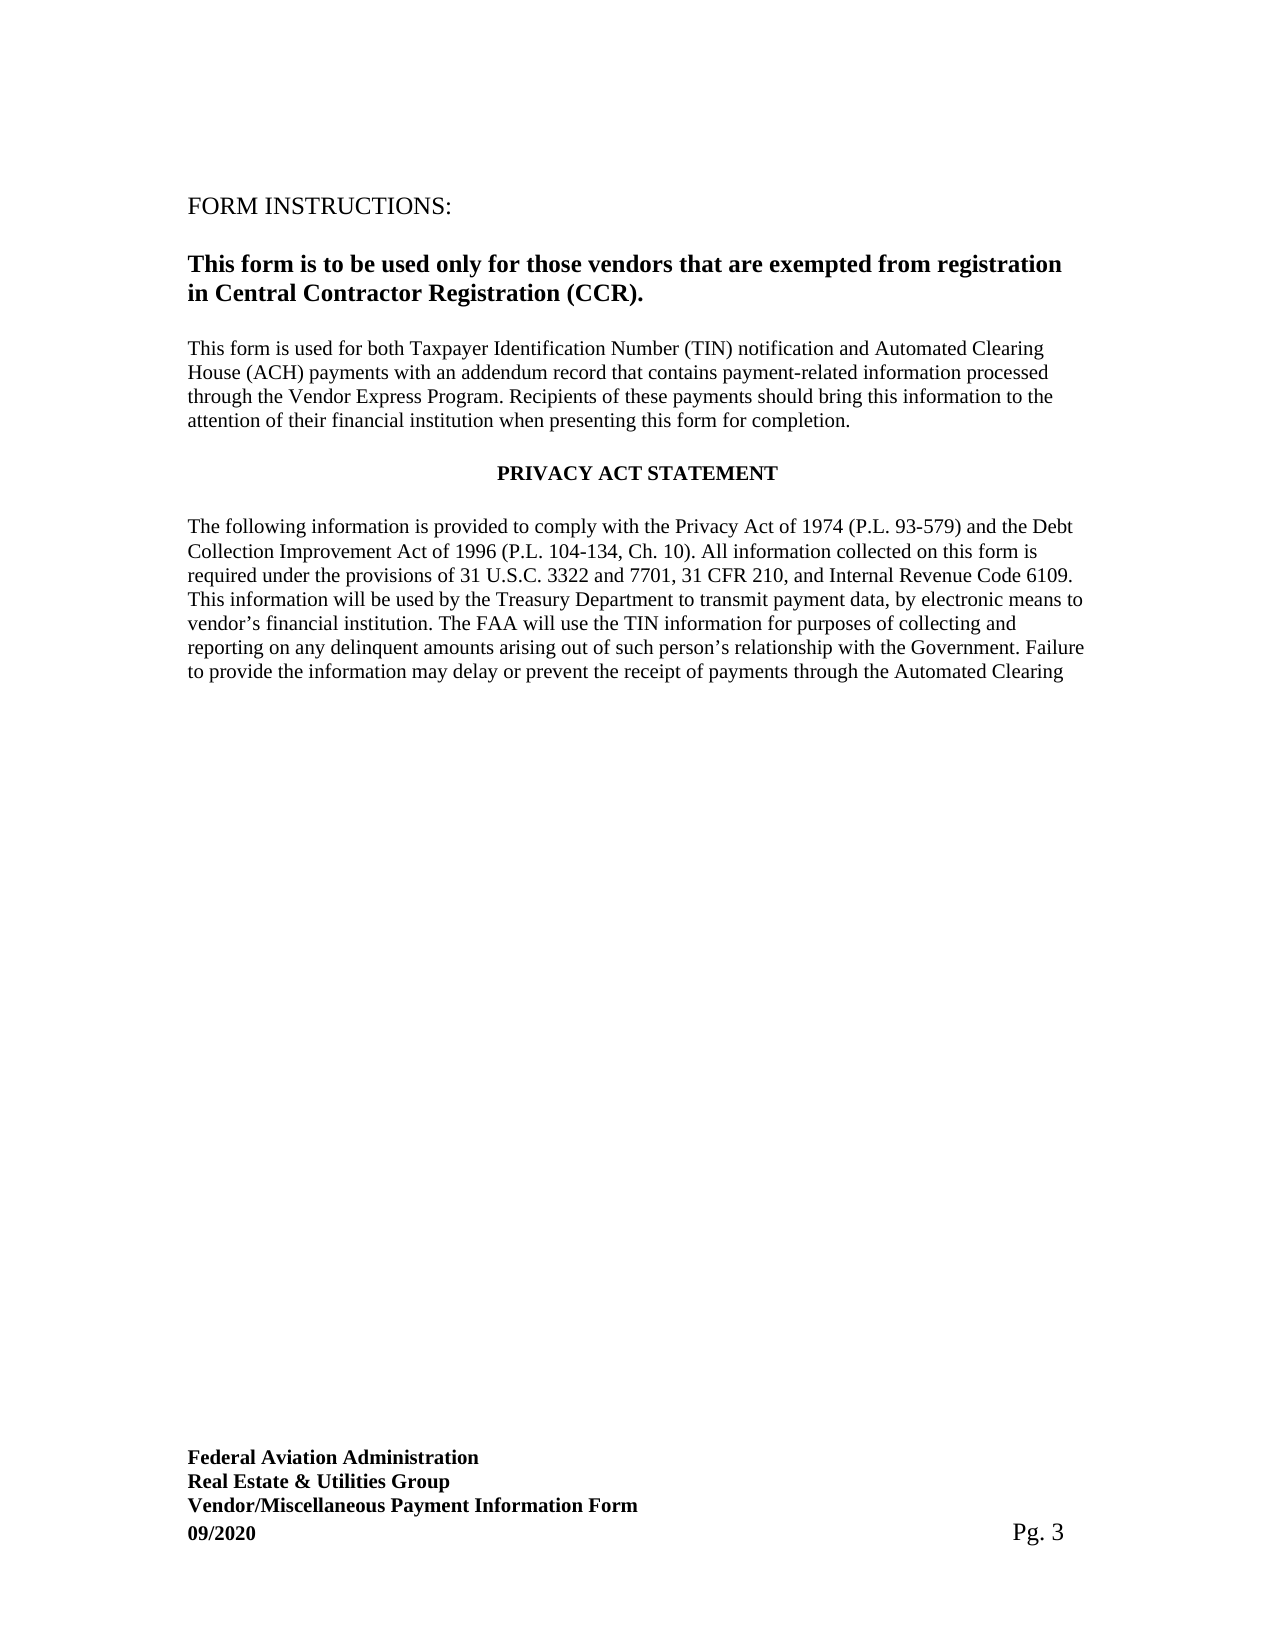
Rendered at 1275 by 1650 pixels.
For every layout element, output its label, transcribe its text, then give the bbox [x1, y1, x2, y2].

text The following information is provided to comply with the Privacy Act of 1974 (P.L. 93-579) and the Debt Collection Improvement Act of 1996 (P.L. 104-134, 10). All information collected on this form is required under the provisions of 31 U.S.C. 3322 and 7701, 31 CFR 210, and Internal Revenue Code 6109. This information will be used by the Treasury Department to transmit payment data, by electronic means to vendor’s financial institution. The FAA will use the TIN information for purposes of collecting and reporting on any delinquent amounts arising out of such person’s relationship with the Government. Failure to provide the information may delay or prevent the receipt of payments through the Automated Clearing [187, 514, 1087, 683]
text PRIVACY ACT STATEMENT [187, 461, 1087, 485]
text This form is used for both Taxpayer Identification Number (TIN) notification and Automated Clearing House (ACH) payments with an addendum record that contains payment-related information processed through the Vendor Express Program. Recipients of these payments should bring this information to the attention of their financial institution when presenting this form for completion. [187, 336, 1087, 432]
text FORM INSTRUCTIONS: [187, 191, 1087, 220]
text This form is to be used only for those vendors that are exempted from registration in Central Contractor Registration (CCR). [187, 249, 1087, 307]
